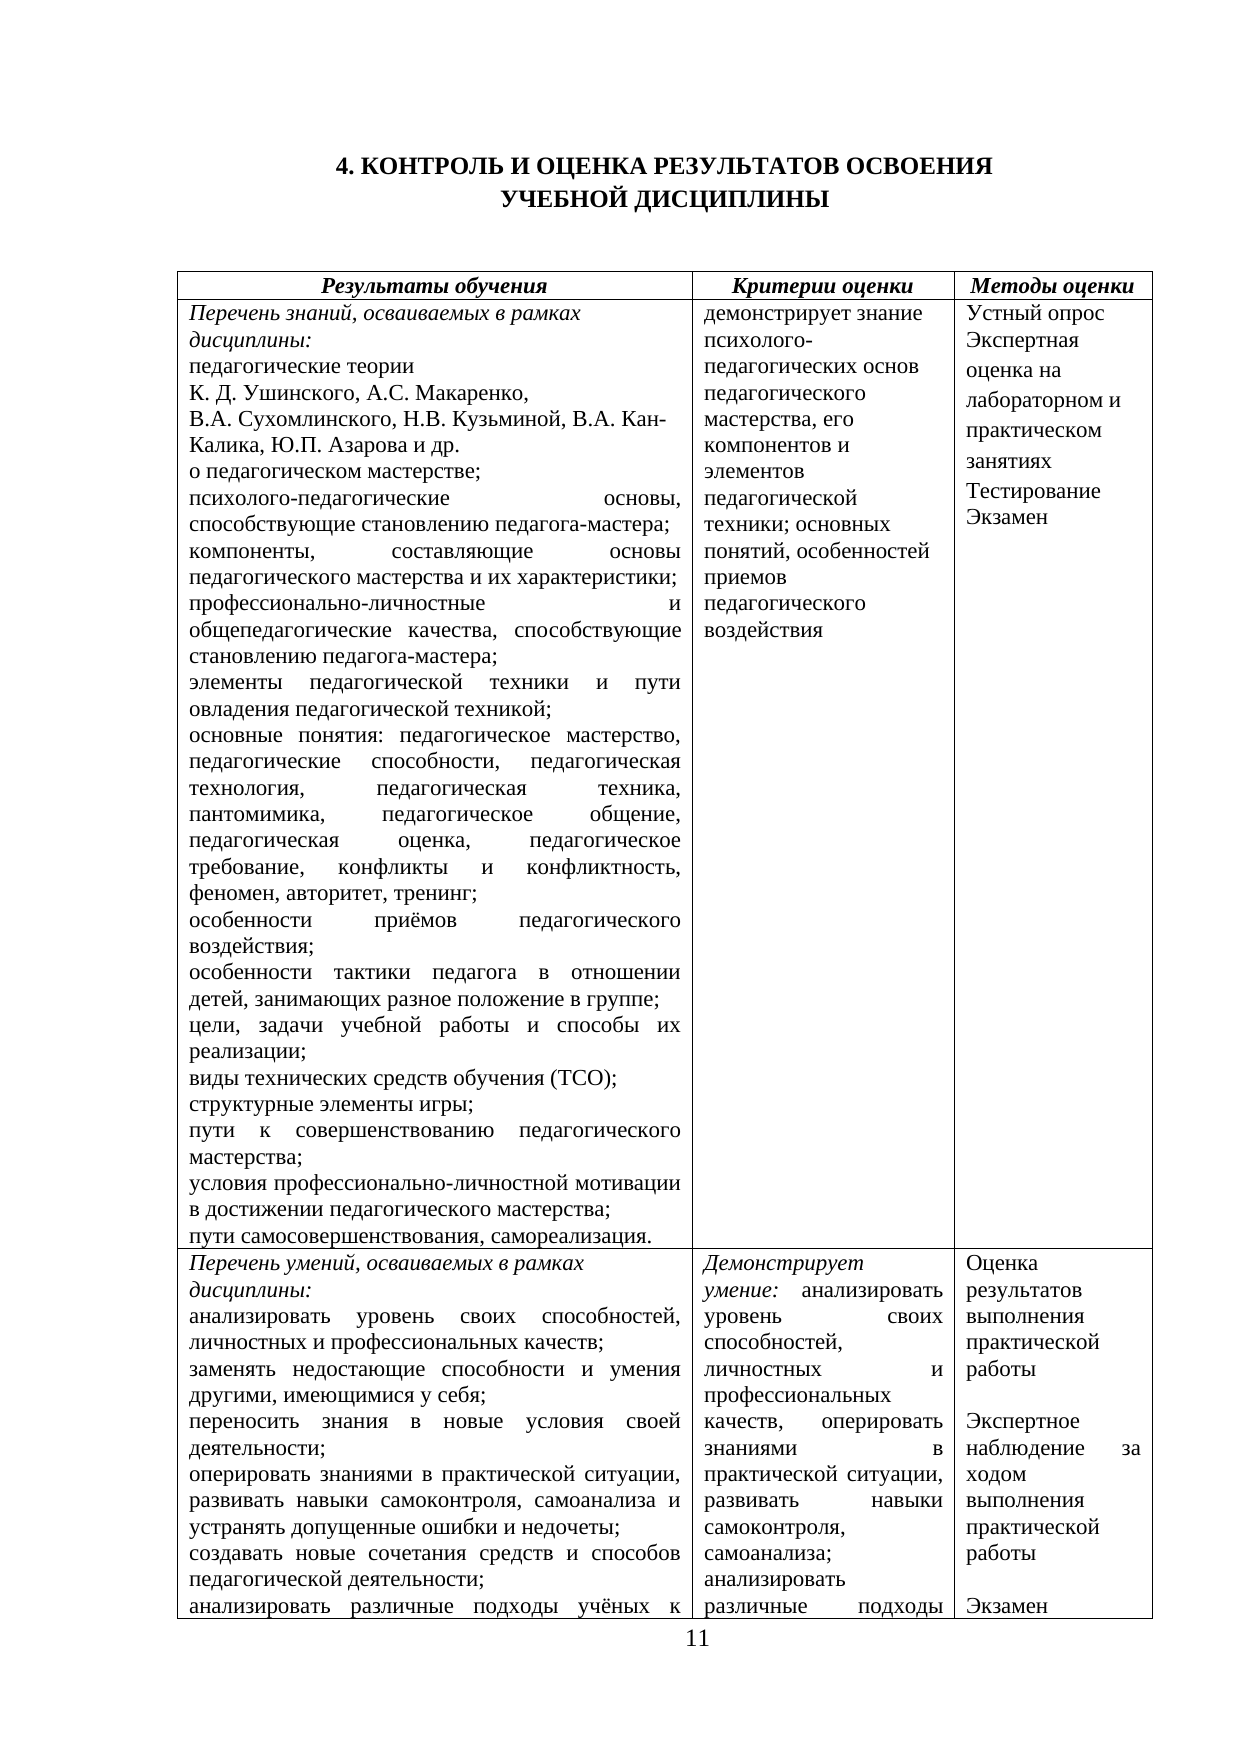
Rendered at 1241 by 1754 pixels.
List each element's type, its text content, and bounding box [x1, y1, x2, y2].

table_header Результаты обучения [178, 272, 692, 298]
table_cell демонстрирует знание психолого-педагогических основ педагогического мастерства, его компонентов и элементов педагогической техники; основных понятий, особенностей приемов педагогического воздействия [693, 300, 954, 1248]
table_header Методы оценки [955, 272, 1152, 298]
table_cell Перечень знаний, осваиваемых в рамках дисциплины: педагогические теории К. Д. Ушинского, А.С. Макаренко, В.А. Сухомлинского, Н.В. Кузьминой, В.А. Кан-Калика, Ю.П. Азарова и др. о педагогическом мастерстве; психолого-педагогические основы, способствующие становлению педагога-мастера; компоненты, составляющие основы педагогического мастерства и их характеристики; профессионально-личностные и общепедагогические качества, способствующие становлению педагога-мастера; элементы педагогической техники и пути овладения педагогической техникой; основные понятия: педагогическое мастерство, педагогические способности, педагогическая технология, педагогическая техника, пантомимика, педагогическое общение, педагогическая оценка, педагогическое требование, конфликты и конфликтность, феномен, авторитет, тренинг; особенности приёмов педагогического воздействия; особенности тактики педагога в отношении детей, занимающих разное положение в группе; цели, задачи учебной работы и способы их реализации; виды технических средств обучения (ТСО); структурные элементы игры; пути к совершенствованию педагогического мастерства; условия профессионально-личностной мотивации в достижении педагогического мастерства; пути самосовершенствования, самореализация. [178, 300, 692, 1248]
table_cell Устный опрос Экспертная оценка на лабораторном и практическом занятиях Тестирование Экзамен [955, 300, 1152, 1248]
text УЧЕБНОЙ ДИСЦИПЛИНЫ [177, 184, 1152, 213]
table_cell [955, 1249, 1152, 1618]
table_header Критерии оценки [693, 272, 954, 298]
text 4. КОНТРОЛЬ И ОЦЕНКА РЕЗУЛЬТАТОВ ОСВОЕНИЯ [177, 151, 1152, 180]
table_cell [693, 1249, 954, 1618]
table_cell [178, 1249, 692, 1618]
